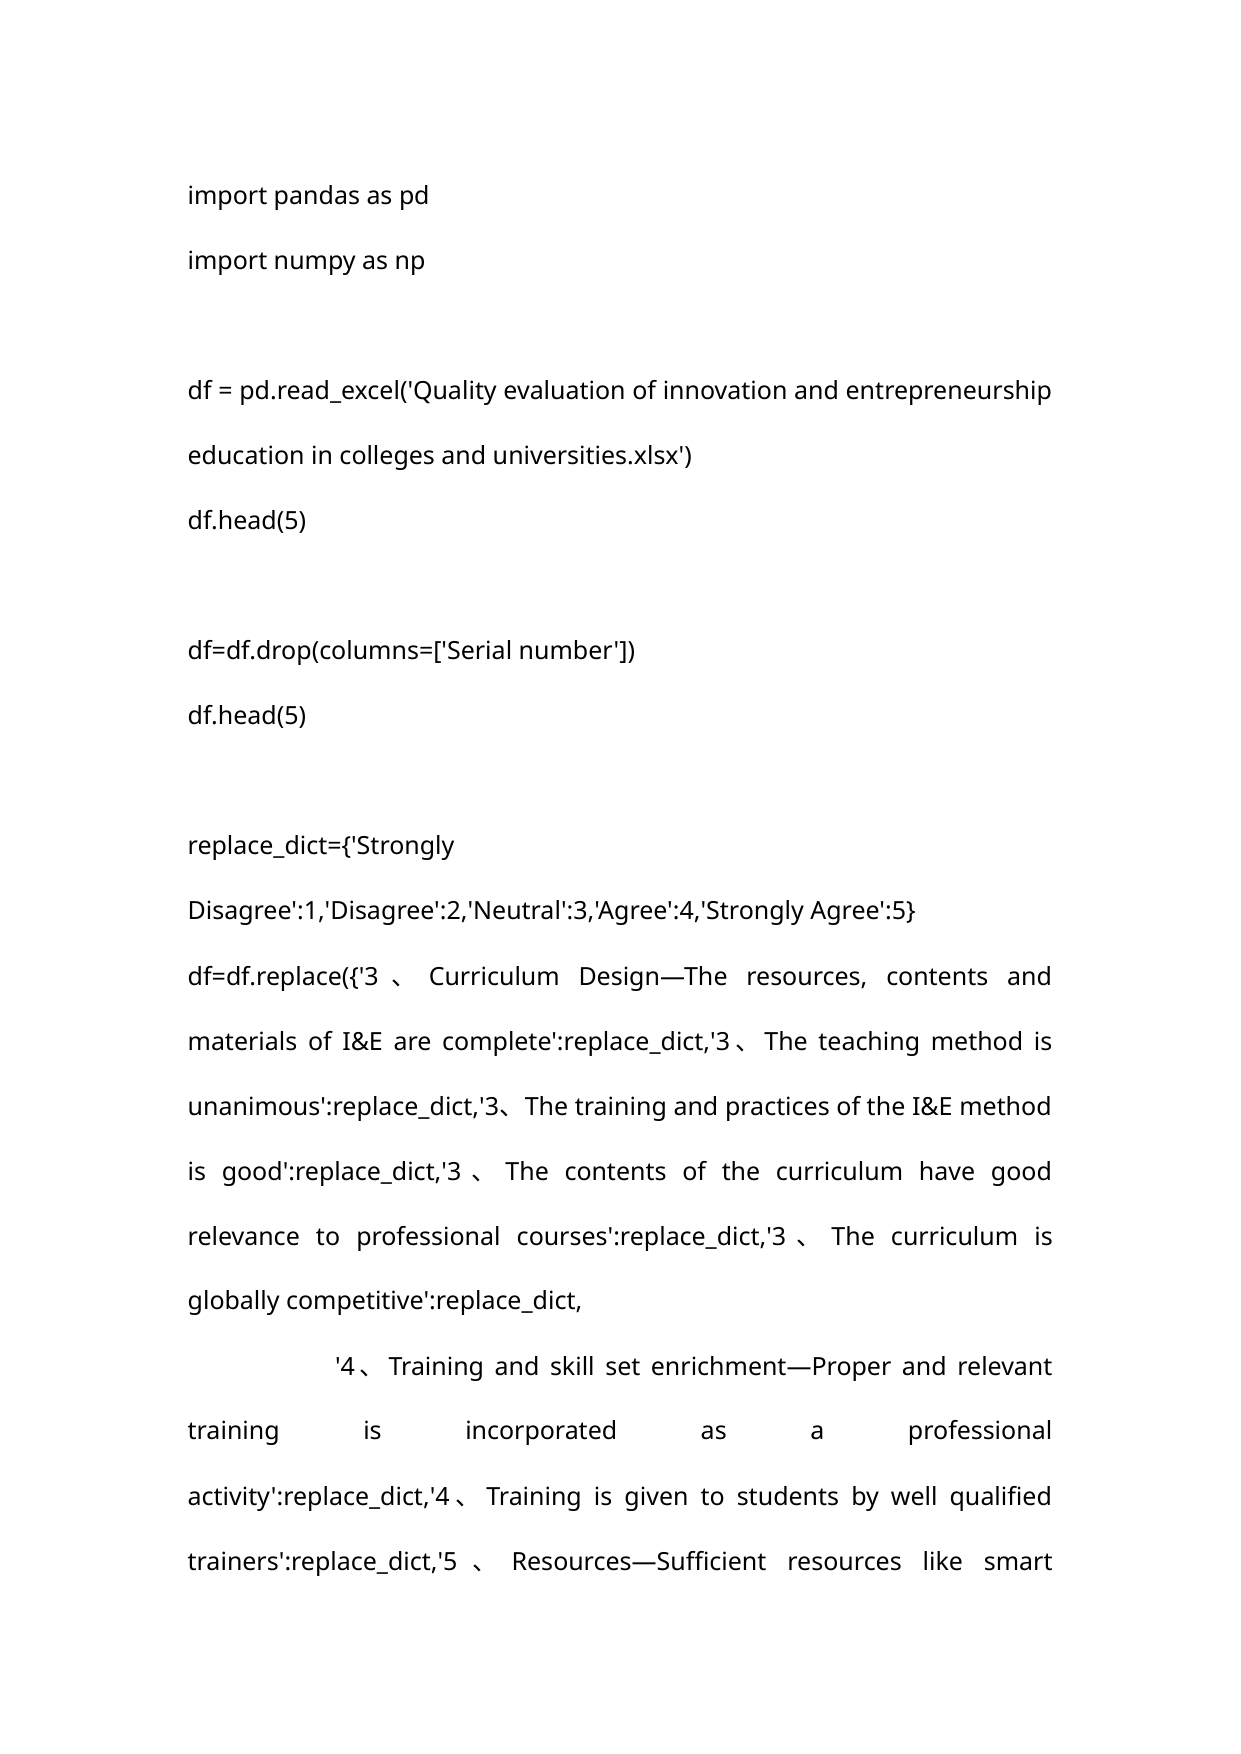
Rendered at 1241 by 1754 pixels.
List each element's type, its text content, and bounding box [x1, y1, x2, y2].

text df.head(5) [187, 487, 1053, 552]
text df.head(5) [187, 682, 1053, 747]
text df=df.drop(columns=['Serial number']) [187, 617, 1053, 682]
text import pandas as pd [187, 162, 1053, 227]
text df=df.replace({'3、Curriculum Design—The resources, contents and materials of I&E are complete':replace_dict,'3、The teaching method is unanimous':replace_dict,'3、The training and practices of the I&E method is good':replace_dict,'3、The contents of the curriculum have good relevance to professional courses':replace_dict,'3、The curriculum is globally competitive':replace_dict, [187, 942, 1053, 1332]
text replace_dict={'Strongly Disagree':1,'Disagree':2,'Neutral':3,'Agree':4,'Strongly Agree':5} [187, 812, 1053, 942]
text df = pd.read_excel('Quality evaluation of innovation and entrepreneurship education in colleges and universities.xlsx') [187, 357, 1053, 487]
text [187, 1332, 1053, 1592]
text import numpy as np [187, 227, 1053, 292]
